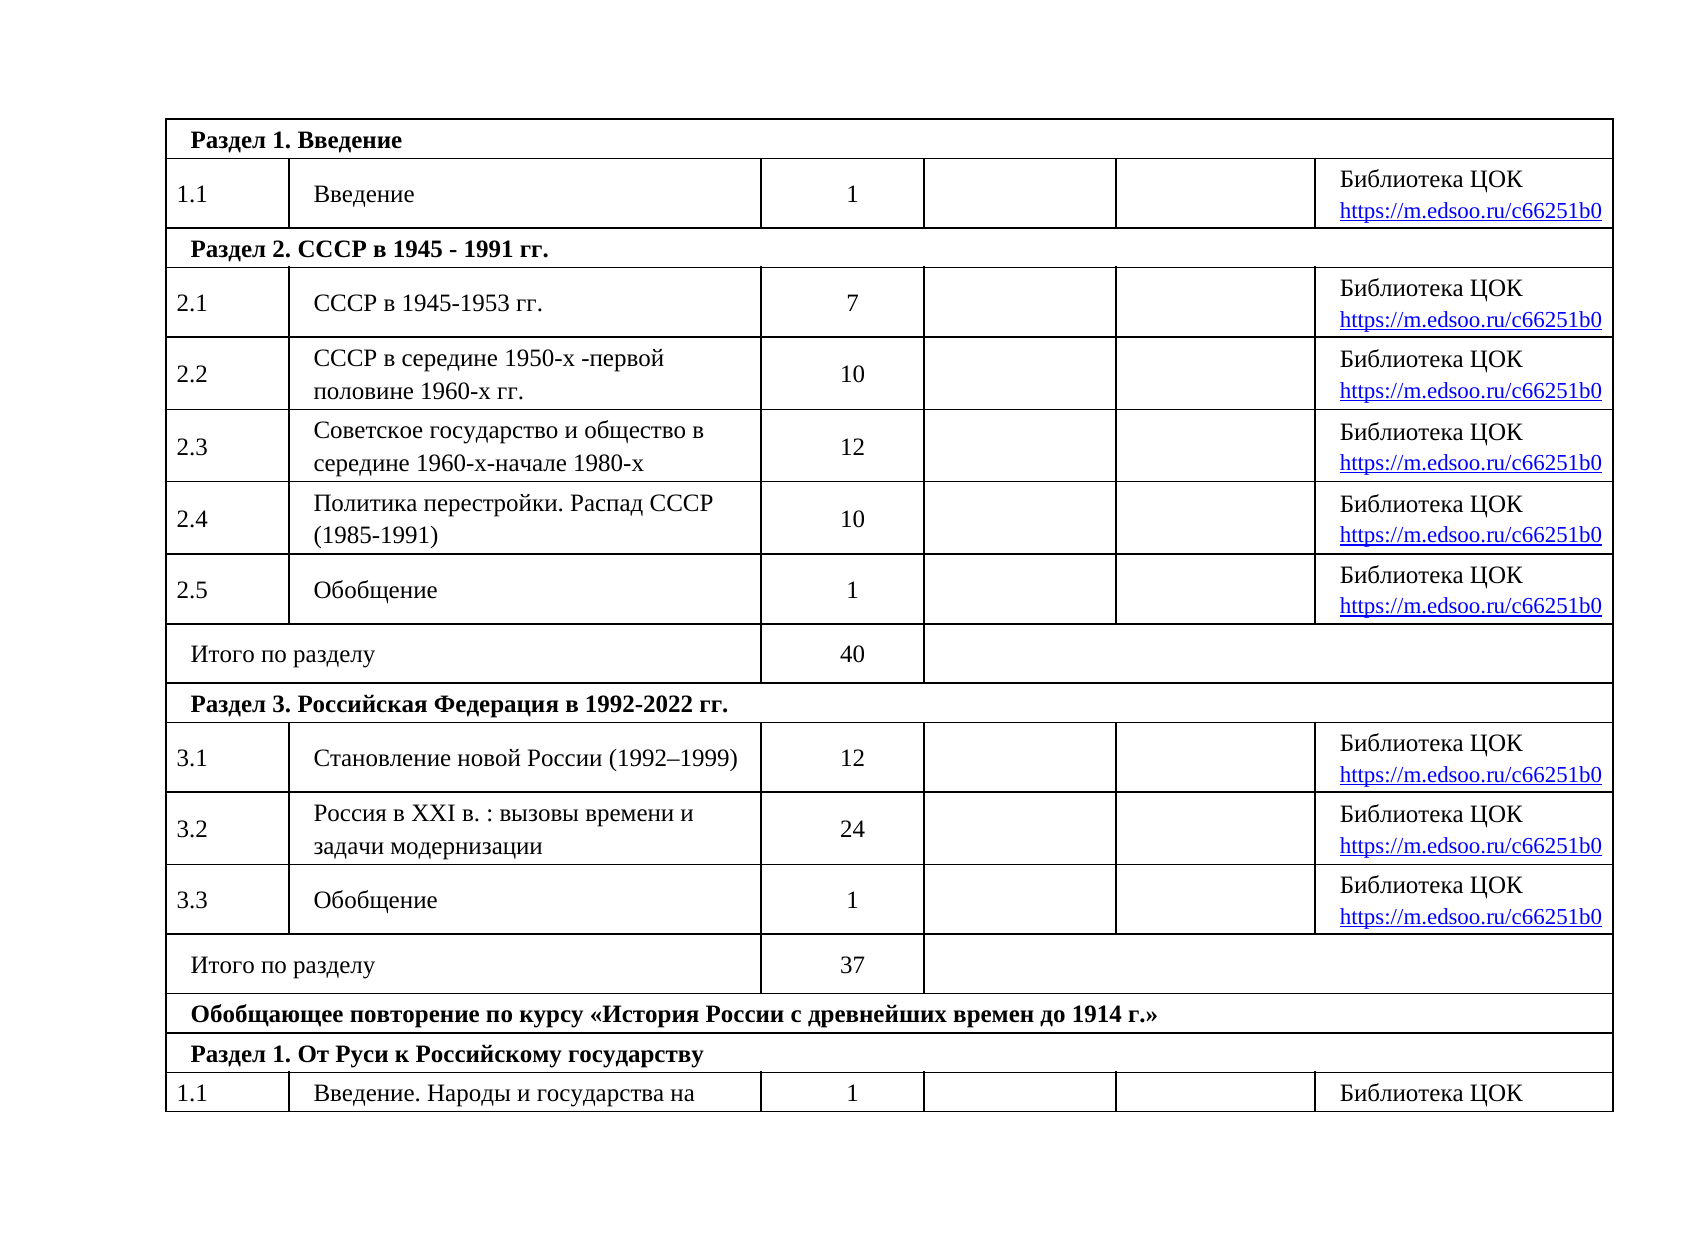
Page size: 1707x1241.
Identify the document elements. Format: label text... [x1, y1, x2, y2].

table_cell 40 [762, 625, 923, 682]
table_cell [925, 935, 1612, 993]
table_cell 2.2 [167, 338, 288, 408]
table_cell [925, 625, 1612, 682]
table_cell 24 [762, 793, 923, 864]
table_cell 3.3 [167, 865, 288, 933]
table_cell 10 [762, 482, 923, 553]
table_cell Раздел 1. От Руси к Российскому государству [167, 1034, 1612, 1071]
table_cell Библиотека ЦОК https://m.edsoo.ru/c66251b0 [1316, 555, 1612, 623]
table_cell 2.5 [167, 555, 288, 623]
table_cell СССР в 1945-1953 гг. [290, 268, 760, 336]
table_cell [1117, 410, 1314, 481]
table_cell Становление новой России (1992–1999) [290, 723, 760, 791]
table_cell Итого по разделу [167, 935, 760, 993]
table_cell Советское государство и общество в середине 1960-х-начале 1980-х [290, 410, 760, 481]
table_cell 1.1 [167, 159, 288, 227]
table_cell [1316, 268, 1612, 336]
table_cell 1 [762, 159, 923, 227]
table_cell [1316, 159, 1612, 227]
table_cell [1117, 268, 1314, 336]
table_cell [925, 1073, 1115, 1111]
table_cell [925, 723, 1115, 791]
table_cell 2.3 [167, 410, 288, 481]
table_cell [1117, 338, 1314, 408]
table_cell СССР в середине 1950-х -первой половине 1960-х гг. [290, 338, 760, 408]
table_cell Библиотека ЦОК https://m.edsoo.ru/c66251b0 [1316, 338, 1612, 408]
table_cell [925, 338, 1115, 408]
table_cell 12 [762, 410, 923, 481]
table_cell 1 [762, 865, 923, 933]
table_cell Обобщающее повторение по курсу «История России с древнейших времен до 1914 г.» [167, 994, 1612, 1032]
table_cell [925, 159, 1115, 227]
table_cell 7 [762, 268, 923, 336]
table_cell Библиотека ЦОК https://m.edsoo.ru/c66251b0 [1316, 865, 1612, 933]
table_cell Раздел 1. Введение [167, 120, 1612, 157]
table_cell 2.1 [167, 268, 288, 336]
table_cell [925, 410, 1115, 481]
table_cell Библиотека ЦОК https://m.edsoo.ru/c66251b0 [1316, 482, 1612, 553]
table_cell 3.1 [167, 723, 288, 791]
table_cell 1 [762, 1073, 923, 1111]
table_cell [1316, 1073, 1612, 1111]
table_cell 1 [762, 555, 923, 623]
table_cell 2.4 [167, 482, 288, 553]
table_cell Библиотека ЦОК https://m.edsoo.ru/c66251b0 [1316, 723, 1612, 791]
table_cell 1.1 [167, 1073, 288, 1111]
table_cell Обобщение [290, 865, 760, 933]
table_cell 37 [762, 935, 923, 993]
table_cell Введение [290, 159, 760, 227]
table_cell 12 [762, 723, 923, 791]
table_cell 10 [762, 338, 923, 408]
table_cell Политика перестройки. Распад СССР (1985-1991) [290, 482, 760, 553]
table_cell Раздел 3. Российская Федерация в 1992-2022 гг. [167, 684, 1612, 722]
table_cell Раздел 2. СССР в 1945 - 1991 гг. [167, 229, 1612, 266]
table_cell [925, 482, 1115, 553]
table_cell [1117, 723, 1314, 791]
table_cell [925, 865, 1115, 933]
table_cell Библиотека ЦОК https://m.edsoo.ru/c66251b0 [1316, 410, 1612, 481]
table_cell [1117, 1073, 1314, 1111]
table_cell [1117, 793, 1314, 864]
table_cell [290, 1073, 760, 1111]
table_cell [1117, 159, 1314, 227]
table_cell 3.2 [167, 793, 288, 864]
table_cell [925, 268, 1115, 336]
table_cell [925, 793, 1115, 864]
table_cell Россия в XXI в. : вызовы времени и задачи модернизации [290, 793, 760, 864]
table_cell Библиотека ЦОК https://m.edsoo.ru/c66251b0 [1316, 793, 1612, 864]
table_cell Итого по разделу [167, 625, 760, 682]
table_cell [1117, 482, 1314, 553]
table_cell Обобщение [290, 555, 760, 623]
table_cell [1117, 865, 1314, 933]
table_cell [1117, 555, 1314, 623]
table_cell [925, 555, 1115, 623]
